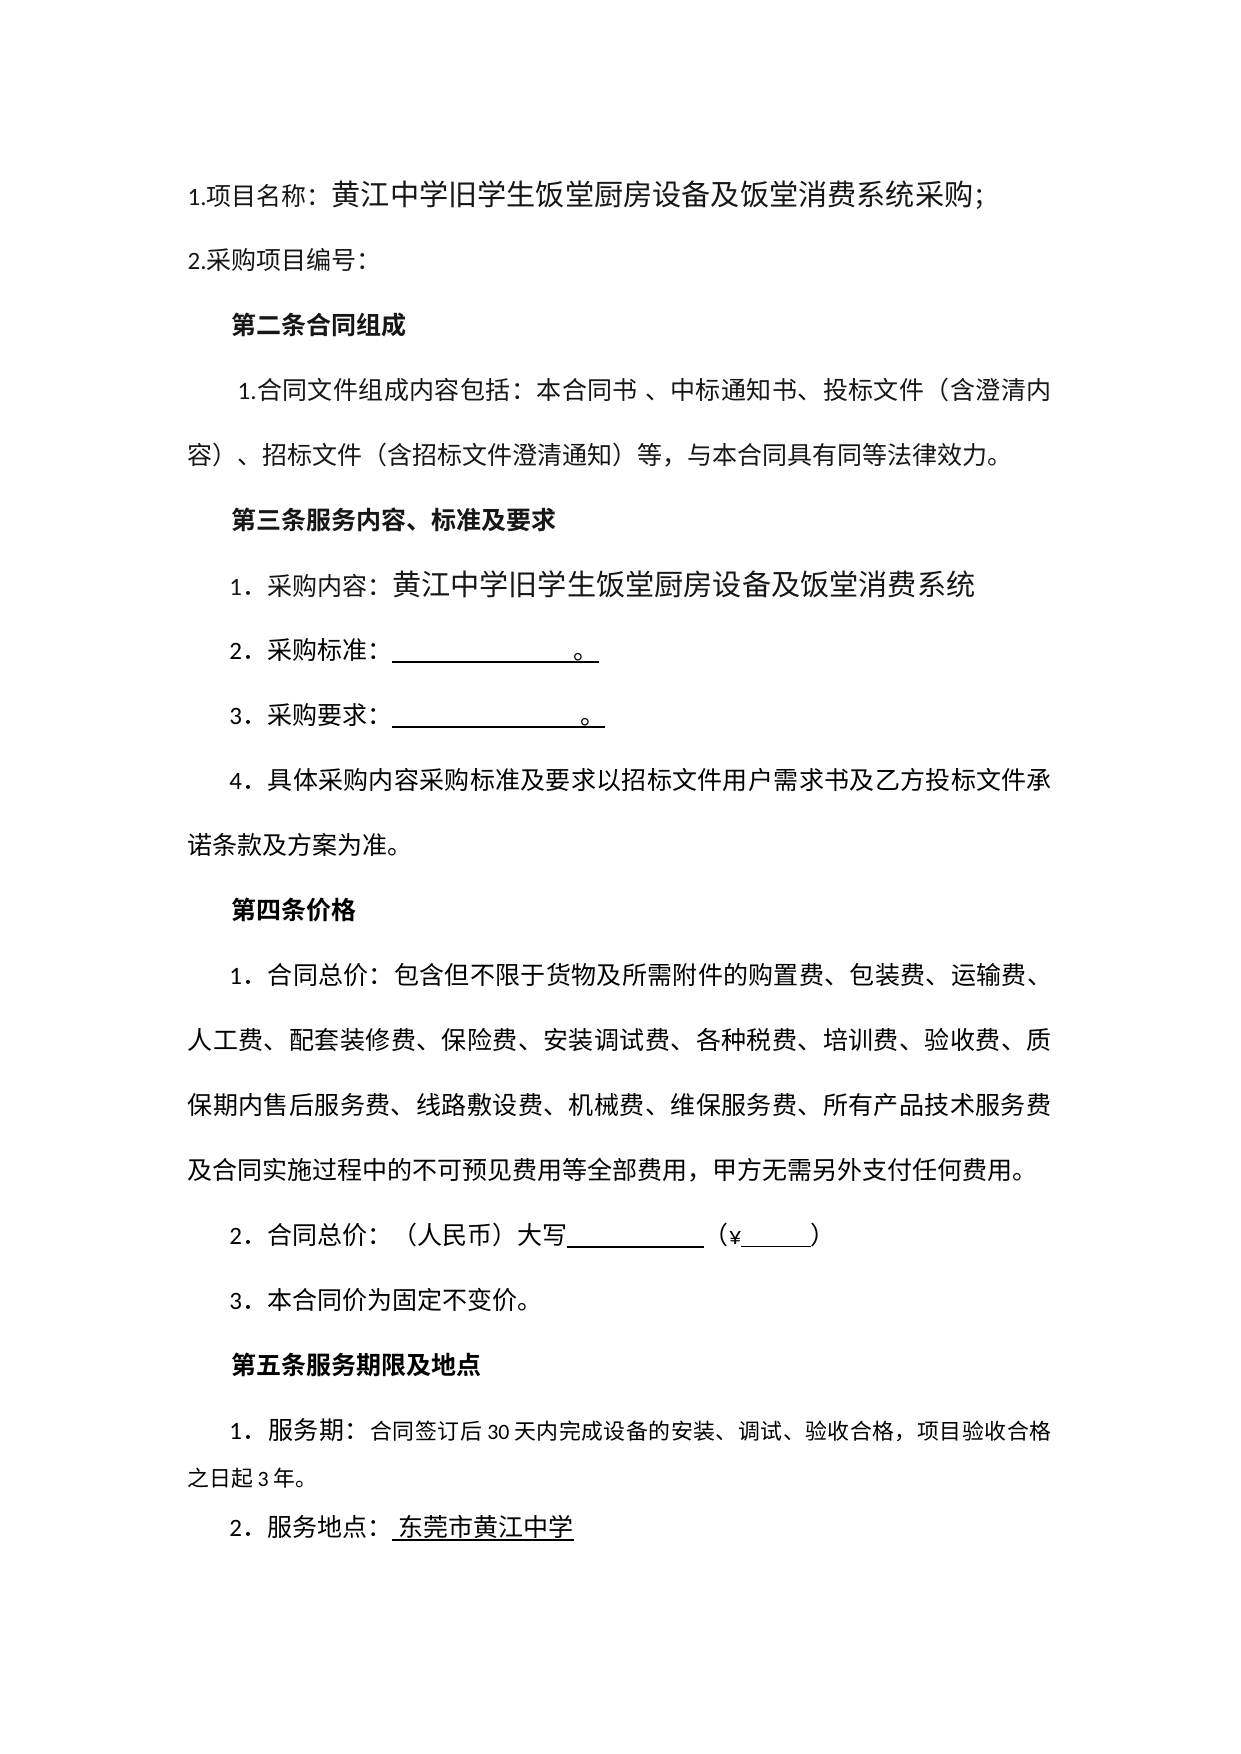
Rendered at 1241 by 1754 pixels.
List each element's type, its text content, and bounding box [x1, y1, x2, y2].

text 1．采购内容：黄江中学旧学生饭堂厨房设备及饭堂消费系统 [187, 552, 1053, 617]
text 2．采购标准： 。 [187, 617, 1053, 682]
text 1.合同文件组成内容包括：本合同书 、中标通知书、投标文件（含澄清内容）、招标文件（含招标文件澄清通知）等，与本合同具有同等法律效力。 [187, 357, 1053, 487]
text 2.采购项目编号： [187, 227, 1053, 292]
text 3．采购要求： 。 [187, 682, 1053, 747]
text 4．具体采购内容采购标准及要求以招标文件用户需求书及乙方投标文件承诺条款及方案为准。 [187, 747, 1053, 877]
text 1．合同总价：包含但不限于货物及所需附件的购置费、包装费、运输费、人工费、配套装修费、保险费、安装调试费、各种税费、培训费、验收费、质保期内售后服务费、线路敷设费、机械费、维保服务费、所有产品技术服务费及合同实施过程中的不可预见费用等全部费用，甲方无需另外支付任何费用。 [187, 942, 1053, 1202]
text 2．合同总价：（人民币）大写 （¥ ） [187, 1202, 1053, 1267]
text 1．服务期：合同签订后30天内完成设备的安装、调试、验收合格，项目验收合格之日起3年。 [187, 1397, 1053, 1494]
text 2．服务地点： 东莞市黄江中学 [187, 1494, 1053, 1559]
text 第五条服务期限及地点 [187, 1332, 1053, 1397]
text 第二条合同组成 [187, 292, 1053, 357]
text 第三条服务内容、标准及要求 [187, 487, 1053, 552]
text 第四条价格 [187, 877, 1053, 942]
text 1.项目名称：黄江中学旧学生饭堂厨房设备及饭堂消费系统采购； [187, 162, 1053, 227]
text 3．本合同价为固定不变价。 [187, 1267, 1053, 1332]
